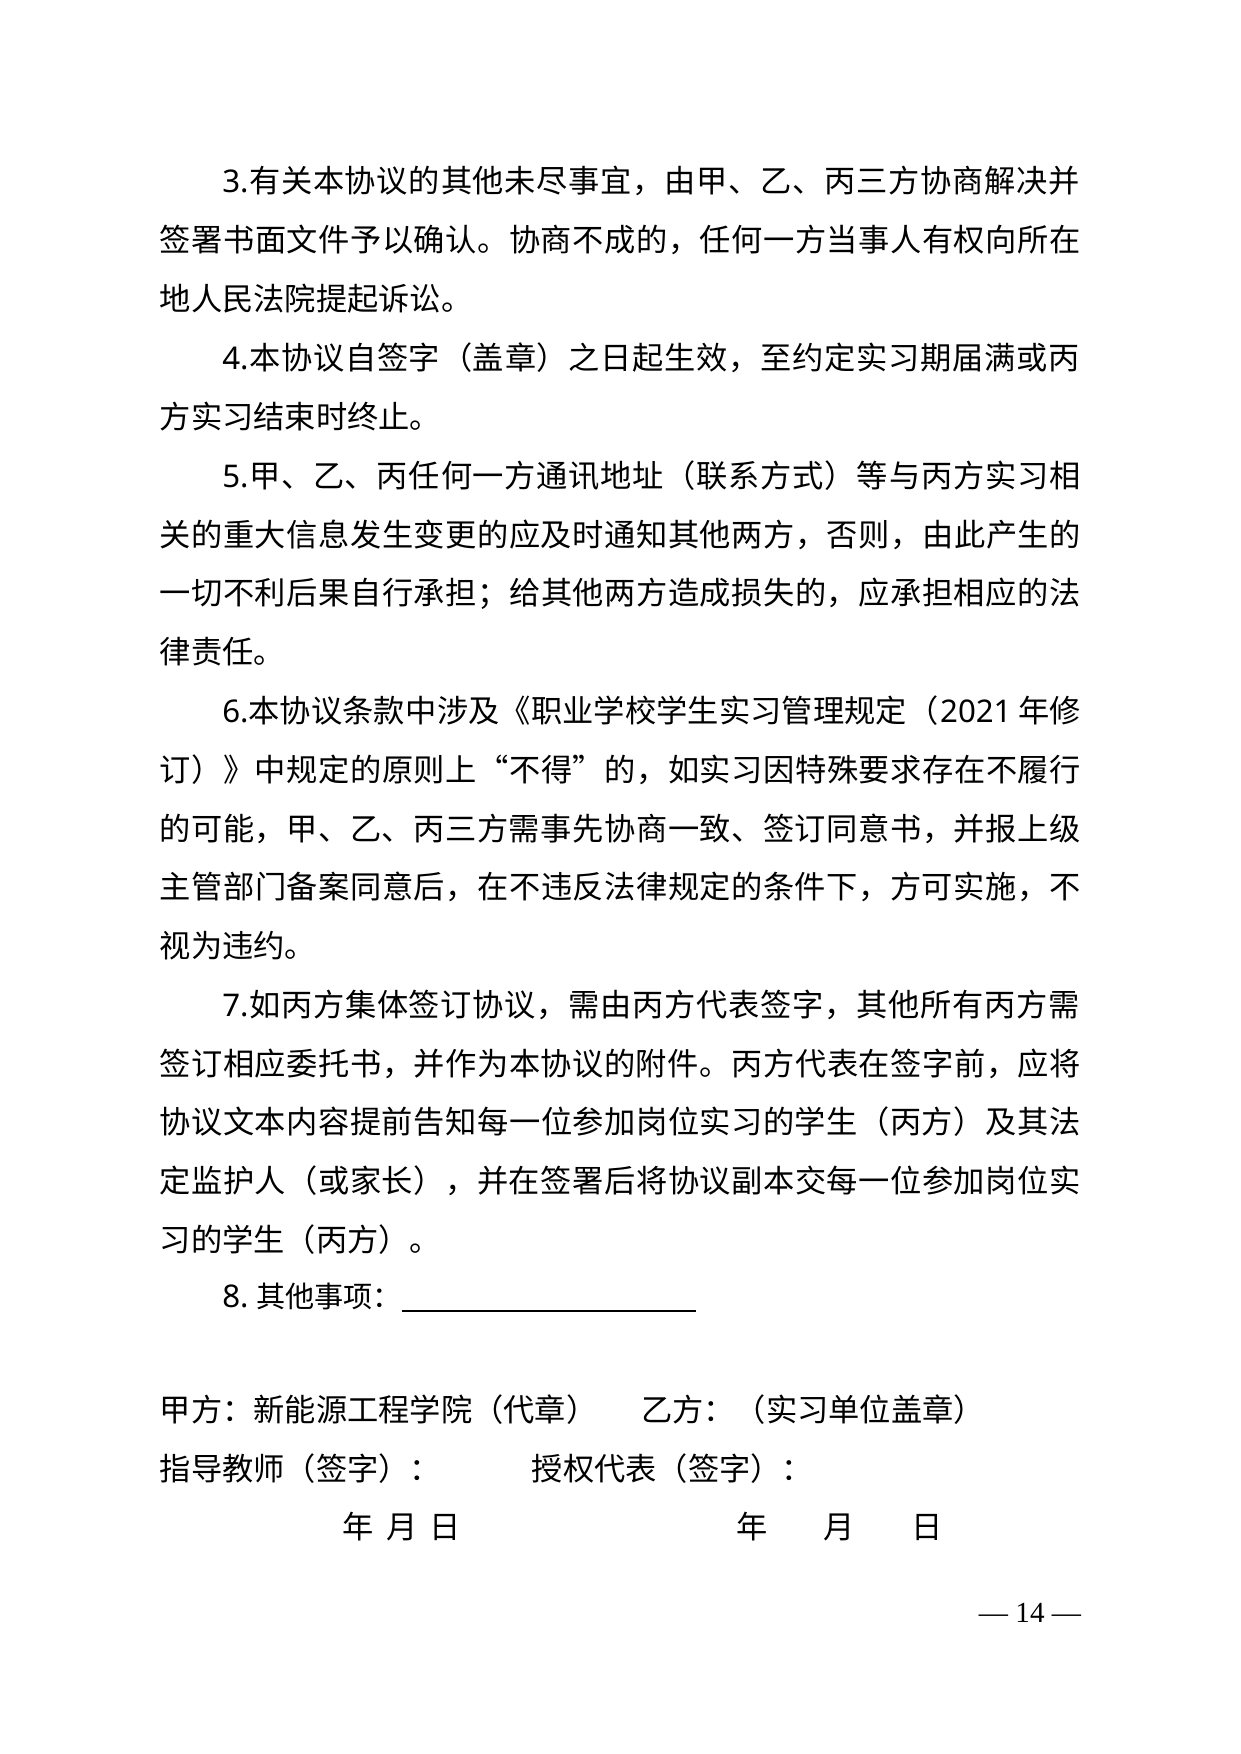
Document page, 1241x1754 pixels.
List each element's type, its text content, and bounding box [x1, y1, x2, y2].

text 指导教师（签字）： 授权代表（签字）： [159, 1444, 1081, 1489]
text 8. 其他事项： [159, 1274, 1081, 1317]
text 6.本协议条款中涉及《职业学校学生实习管理规定（2021年修订）》中规定的原则上“不得”的，如实习因特殊要求存在不履行的可能，甲、乙、丙三方需事先协商一致、签订同意书，并报上级主管部门备案同意后，在不违反法律规定的条件下，方可实施，不视为违约。 [159, 686, 1081, 966]
text 年 月 日 年 月 日 [159, 1502, 1081, 1548]
text 4.本协议自签字（盖章）之日起生效，至约定实习期届满或丙方实习结束时终止。 [159, 333, 1081, 437]
text 5.甲、乙、丙任何一方通讯地址（联系方式）等与丙方实习相关的重大信息发生变更的应及时通知其他两方，否则，由此产生的一切不利后果自行承担；给其他两方造成损失的，应承担相应的法律责任。 [159, 451, 1081, 672]
text 甲方：新能源工程学院（代章） 乙方：（实习单位盖章） [159, 1385, 1081, 1430]
text 7.如丙方集体签订协议，需由丙方代表签字，其他所有丙方需签订相应委托书，并作为本协议的附件。丙方代表在签字前，应将协议文本内容提前告知每一位参加岗位实习的学生（丙方）及其法定监护人（或家长），并在签署后将协议副本交每一位参加岗位实习的学生（丙方）。 [159, 980, 1081, 1260]
text 3.有关本协议的其他未尽事宜，由甲、乙、丙三方协商解决并签署书面文件予以确认。协商不成的，任何一方当事人有权向所在地人民法院提起诉讼。 [159, 157, 1081, 319]
